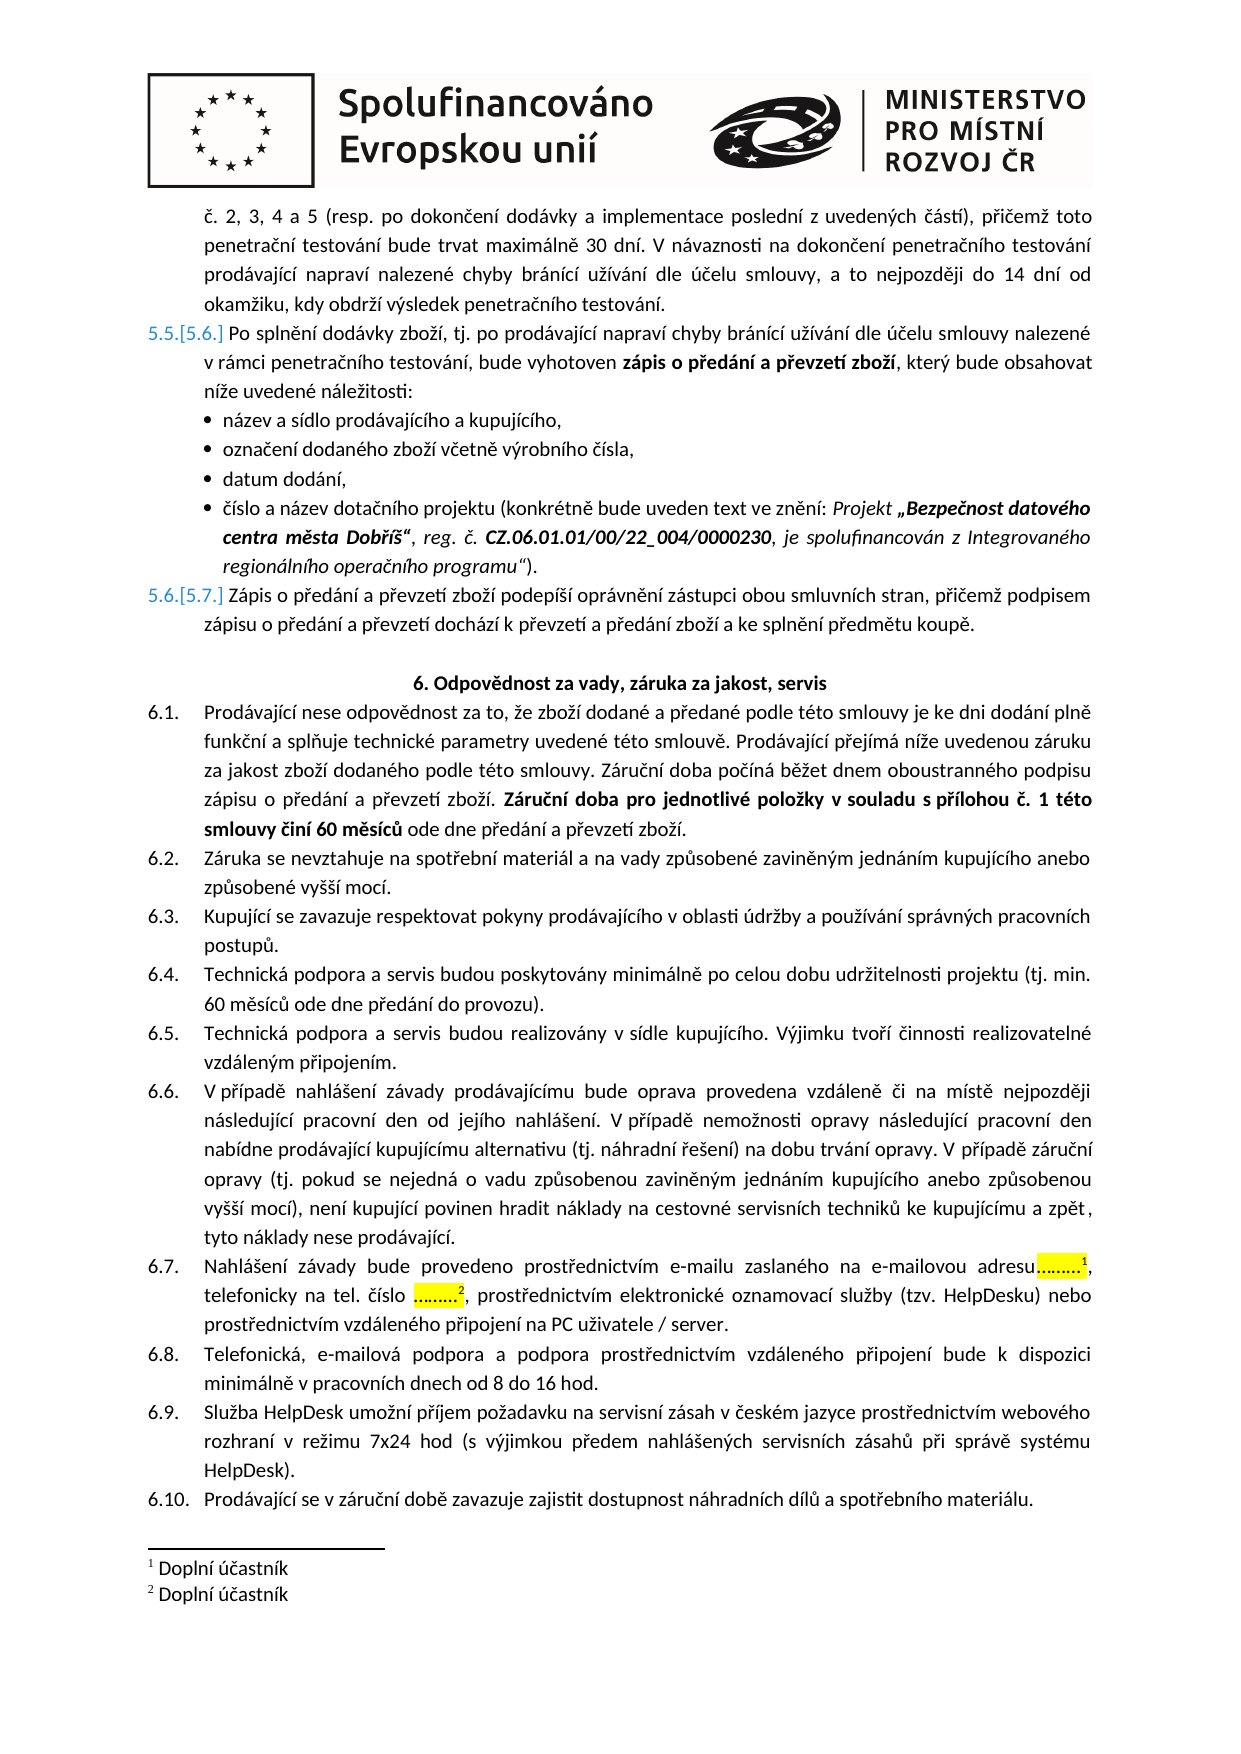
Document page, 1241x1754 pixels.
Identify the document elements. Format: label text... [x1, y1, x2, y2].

list Telefonická, e-mailová podpora a podpora prostřednictvím vzdáleného připojení bude k dispozici minimálně v pracovních dnech od 8 do 16 hod. [148, 1337, 1093, 1395]
list V případě nahlášení závady prodávajícímu bude oprava provedena vzdáleně či na místě nejpozději následující pracovní den od jejího nahlášení. V případě nemožnosti opravy následující pracovní den nabídne prodávající kupujícímu alternativu (tj. náhradní řešení) na dobu trvání opravy. V případě záruční opravy (tj. pokud se nejedná o vadu způsobenou zaviněným jednáním kupujícího anebo způsobenou vyšší mocí), není kupující povinen hradit náklady na cestovné servisních techniků ke kupujícímu a zpět, tyto náklady nese prodávající. [148, 1074, 1093, 1249]
list číslo a název dotačního projektu (konkrétně bude uveden text ve znění: Projekt „Bezpečnost datového centra města Dobříš“, reg. č. CZ.06.01.01/00/22_004/0000230, je spolufinancován z Integrovaného regionálního operačního programu“). [204, 491, 1093, 579]
list datum dodání, [204, 462, 1093, 491]
list Technická podpora a servis budou poskytovány minimálně po celou dobu udržitelnosti projektu (tj. min. 60 měsíců ode dne předání do provozu). [148, 958, 1093, 1016]
subtitle 6. Odpovědnost za vady, záruka za jakost, servis [148, 666, 1093, 695]
list Zápis o předání a převzetí zboží podepíší oprávnění zástupci obou smluvních stran, přičemž podpisem zápisu o předání a převzetí dochází k převzetí a předání zboží a ke splnění předmětu koupě. [148, 579, 1093, 637]
list Nahlášení závady bude provedeno prostřednictvím e-mailu zaslaného na e-mailovou adresu……..., telefonicky na tel. číslo ……..., prostřednictvím elektronické oznamovací služby (tzv. HelpDesku) nebo prostřednictvím vzdáleného připojení na PC uživatele / server. [148, 1249, 1093, 1337]
list Služba HelpDesk umožní příjem požadavku na servisní zásah v českém jazyce prostřednictvím webového rozhraní v režimu 7x24 hod (s výjimkou předem nahlášených servisních zásahů při správě systému HelpDesk). [148, 1395, 1093, 1483]
list Kupující se zavazuje respektovat pokyny prodávajícího v oblasti údržby a používání správných pracovních postupů. [148, 899, 1093, 958]
list označení dodaného zboží včetně výrobního čísla, [204, 433, 1093, 462]
picture [147, 73, 1093, 188]
list Technická podpora a servis budou realizovány v sídle kupujícího. Výjimku tvoří činnosti realizovatelné vzdáleným připojením. [148, 1016, 1093, 1074]
list Prodávající nese odpovědnost za to, že zboží dodané a předané podle této smlouvy je ke dni dodání plně funkční a splňuje technické parametry uvedené této smlouvě. Prodávající přejímá níže uvedenou záruku za jakost zboží dodaného podle této smlouvy. Záruční doba počíná běžet dnem oboustranného podpisu zápisu o předání a převzetí zboží. Záruční doba pro jednotlivé položky v souladu s přílohou č. 1 této smlouvy činí 60 měsíců ode dne předání a převzetí zboží. [148, 695, 1093, 841]
list Prodávající se v záruční době zavazuje zajistit dostupnost náhradních dílů a spotřebního materiálu. [148, 1483, 1093, 1512]
list Záruka se nevztahuje na spotřební materiál a na vady způsobené zaviněným jednáním kupujícího anebo způsobené vyšší mocí. [148, 841, 1093, 899]
list Po splnění dodávky zboží, tj. po prodávající napraví chyby bránící užívání dle účelu smlouvy nalezené v rámci penetračního testování, bude vyhotoven zápis o předání a převzetí zboží, který bude obsahovat níže uvedené náležitosti: [148, 316, 1093, 404]
list název a sídlo prodávajícího a kupujícího, [204, 404, 1093, 433]
